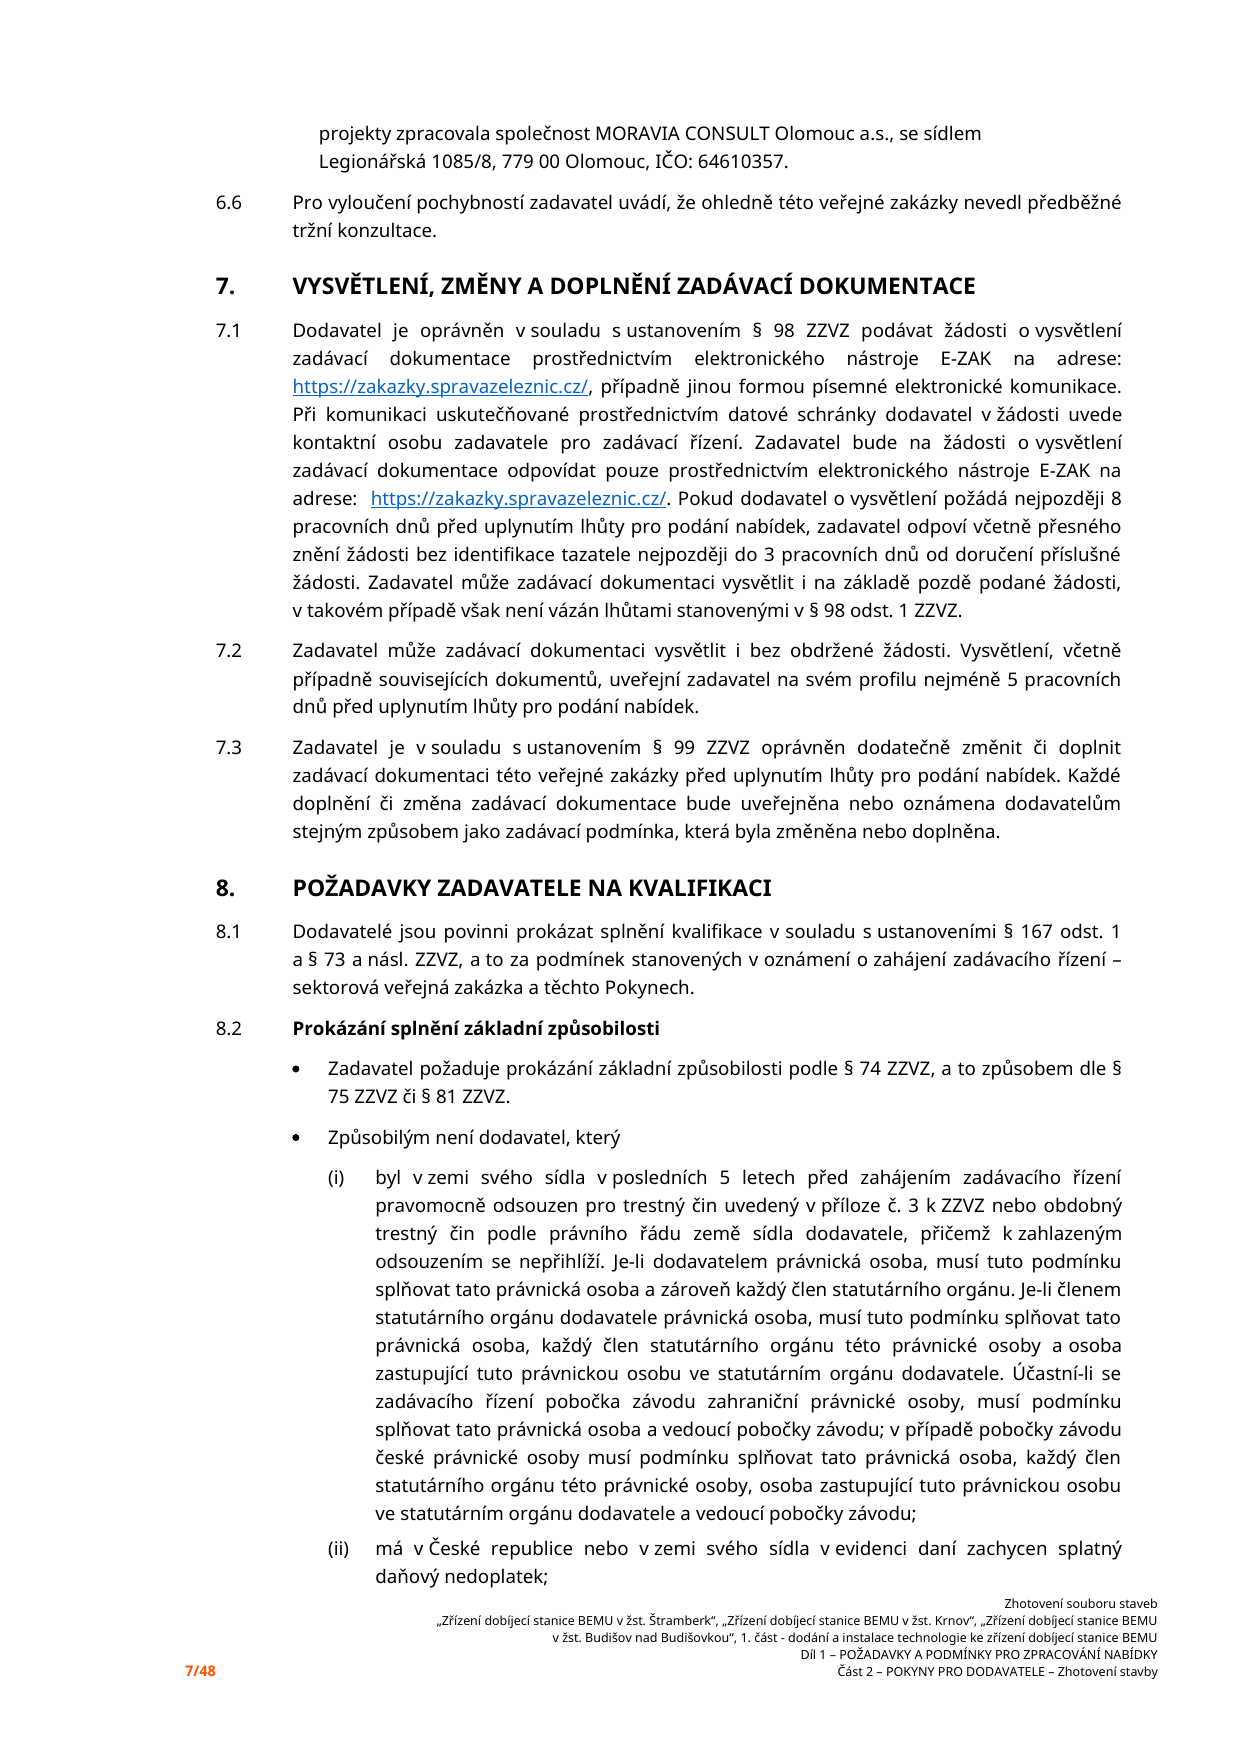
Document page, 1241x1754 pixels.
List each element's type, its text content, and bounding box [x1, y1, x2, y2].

text byl v zemi svého sídla v posledních 5 letech před zahájením zadávacího řízení pravomocně odsouzen pro trestný čin uvedený v příloze č. 3 k ZZVZ nebo obdobný trestný čin podle právního řádu země sídla dodavatele, přičemž k zahlazeným odsouzením se nepřihlíží. Je-li dodavatelem právnická osoba, musí tuto podmínku splňovat tato právnická osoba a zároveň každý člen statutárního orgánu. Je-li členem statutárního orgánu dodavatele právnická osoba, musí tuto podmínku splňovat tato právnická osoba, každý člen statutárního orgánu této právnické osoby a osoba zastupující tuto právnickou osobu ve statutárním orgánu dodavatele. Účastní-li se zadávacího řízení pobočka závodu zahraniční právnické osoby, musí podmínku splňovat tato právnická osoba a vedoucí pobočky závodu; v případě pobočky závodu české právnické osoby musí podmínku splňovat tato právnická osoba, každý člen statutárního orgánu této právnické osoby, osoba zastupující tuto právnickou osobu ve statutárním orgánu dodavatele a vedoucí pobočky závodu; [328, 1164, 1122, 1526]
text Legionářská 1085/8, 779 00 Olomouc, IČO: 64610357. [289, 149, 1122, 174]
text má v České republice nebo v zemi svého sídla v evidenci daní zachycen splatný daňový nedoplatek; [328, 1535, 1122, 1588]
text POŽADAVKY ZADAVATELE NA KVALIFIKACI [216, 871, 1122, 903]
text Dodavatelé jsou povinni prokázat splnění kvalifikace v souladu s ustanoveními § 167 odst. 1 a § 73 a násl. ZZVZ, a to za podmínek stanovených v oznámení o zahájení zadávacího řízení – sektorová veřejná zakázka a těchto Pokynech. [216, 918, 1122, 1000]
text Pro vyloučení pochybností zadavatel uvádí, že ohledně této veřejné zakázky nevedl předběžné tržní konzultace. [216, 189, 1122, 243]
text Zadavatel může zadávací dokumentaci vysvětlit i bez obdržené žádosti. Vysvětlení, včetně případně souvisejících dokumentů, uveřejní zadavatel na svém profilu nejméně 5 pracovních dnů před uplynutím lhůty pro podání nabídek. [216, 638, 1122, 719]
text Zadavatel je v souladu s ustanovením § 99 ZZVZ oprávněn dodatečně změnit či doplnit zadávací dokumentaci této veřejné zakázky před uplynutím lhůty pro podání nabídek. Každé doplnění či změna zadávací dokumentace bude uveřejněna nebo oznámena dodavatelům stejným způsobem jako zadávací podmínka, která byla změněna nebo doplněna. [216, 734, 1122, 844]
text projekty zpracovala společnost MORAVIA CONSULT Olomouc a.s., se sídlem [289, 121, 1122, 146]
text Prokázání splnění základní způsobilosti [216, 1015, 1122, 1040]
text Zadavatel požaduje prokázání základní způsobilosti podle § 74 ZZVZ, a to způsobem dle § 75 ZZVZ či § 81 ZZVZ. [292, 1055, 1122, 1109]
text VYSVĚTLENÍ, ZMĚNY a DOPLNĚNÍ ZADÁVACÍ DOKUMENTACE [216, 270, 1122, 301]
text Způsobilým není dodavatel, který [292, 1124, 1122, 1149]
text Dodavatel je oprávněn v souladu s ustanovením § 98 ZZVZ podávat žádosti o vysvětlení zadávací dokumentace prostřednictvím elektronického nástroje E-ZAK na adrese: https://zakazky.spravazeleznic.cz/, případně jinou formou písemné elektronické komunikace. Při komunikaci uskutečňované prostřednictvím datové schránky dodavatel v žádosti uvede kontaktní osobu zadavatele pro zadávací řízení. Zadavatel bude na žádosti o vysvětlení zadávací dokumentace odpovídat pouze prostřednictvím elektronického nástroje E-ZAK na adrese: https://zakazky.spravazeleznic.cz/. Pokud dodavatel o vysvětlení požádá nejpozději 8 pracovních dnů před uplynutím lhůty pro podání nabídek, zadavatel odpoví včetně přesného znění žádosti bez identifikace tazatele nejpozději do 3 pracovních dnů od doručení příslušné žádosti. Zadavatel může zadávací dokumentaci vysvětlit i na základě pozdě podané žádosti, v takovém případě však není vázán lhůtami stanovenými v § 98 odst. 1 ZZVZ. [216, 317, 1122, 623]
